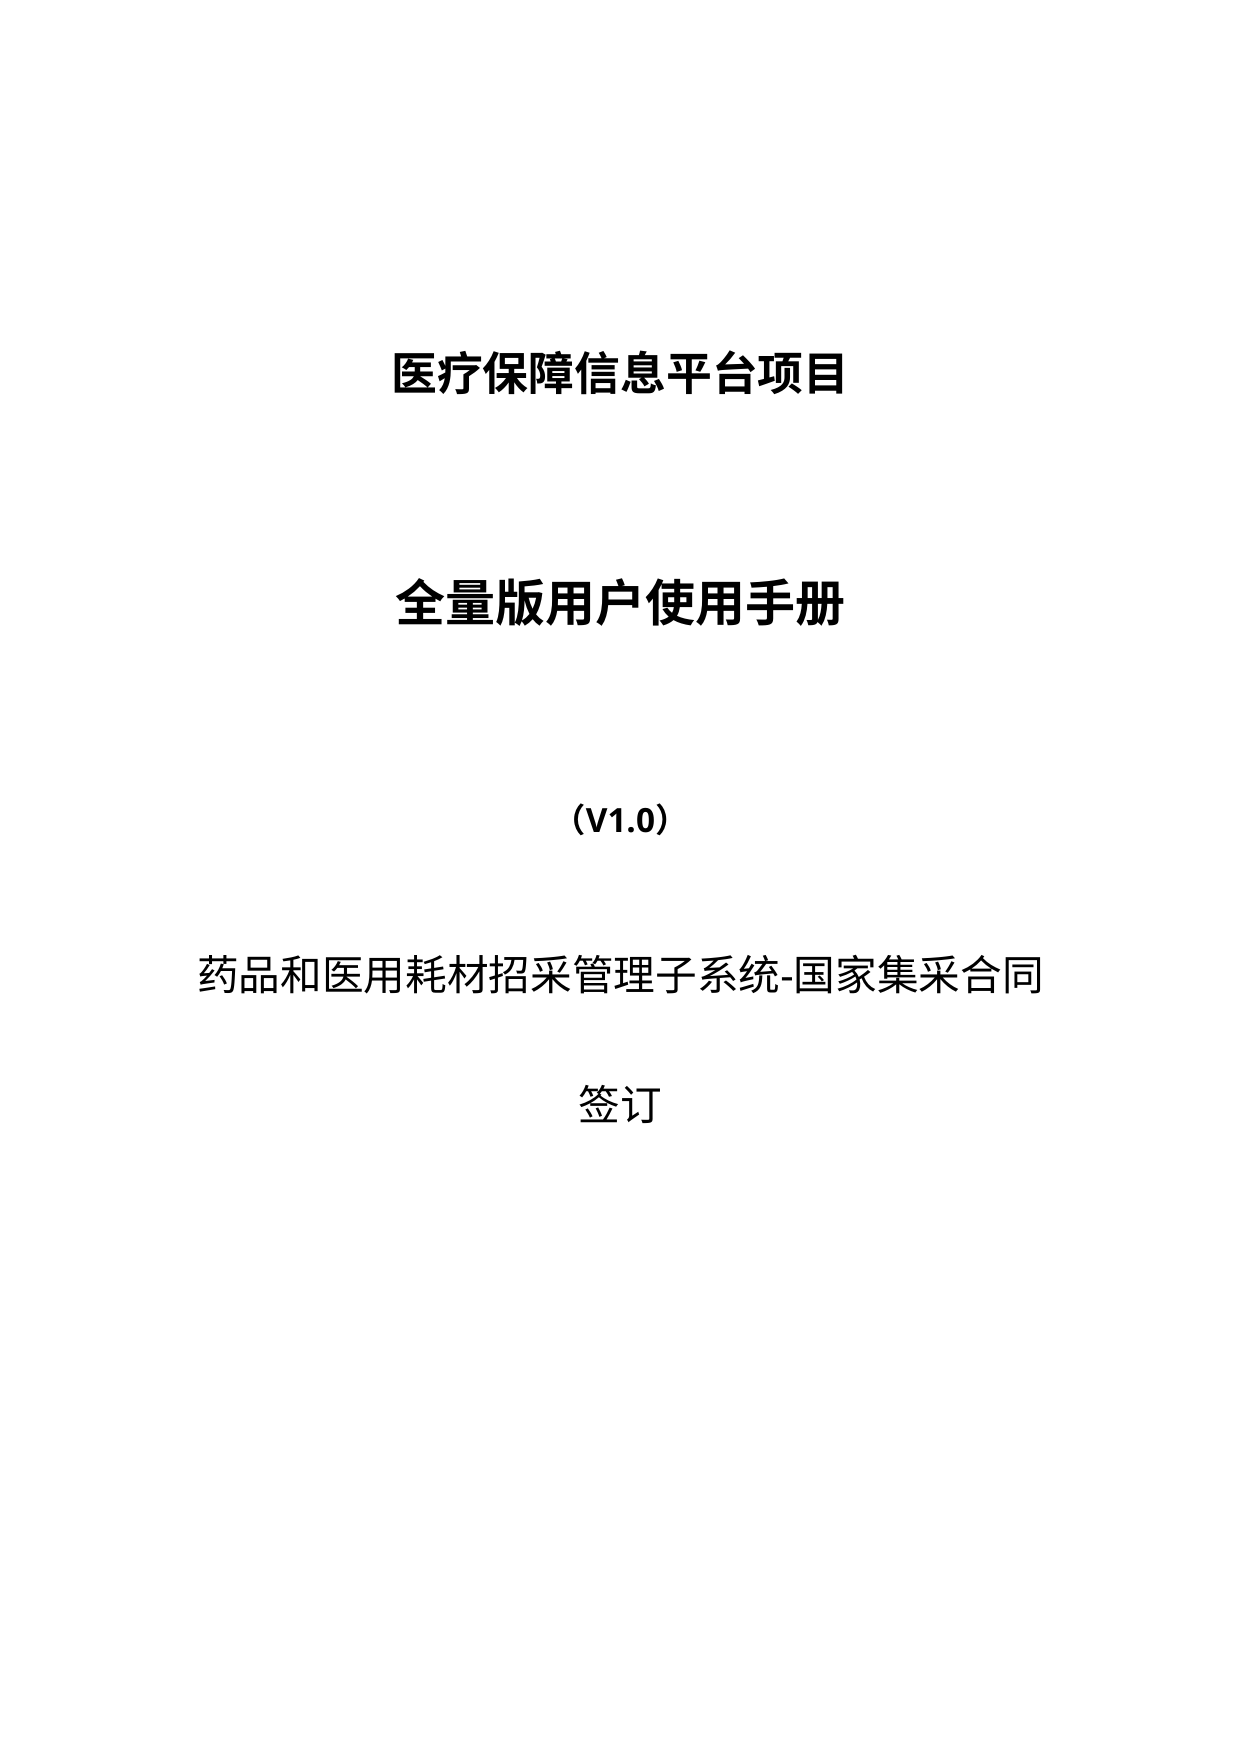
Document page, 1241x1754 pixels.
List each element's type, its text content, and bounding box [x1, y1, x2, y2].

text 全量版用户使用手册 [177, 551, 1063, 648]
text （V1.0） [177, 786, 1063, 851]
text 医疗保障信息平台项目 [177, 322, 1063, 419]
text 药品和医用耗材招采管理子系统-国家集采合同签订 [177, 940, 1063, 1135]
